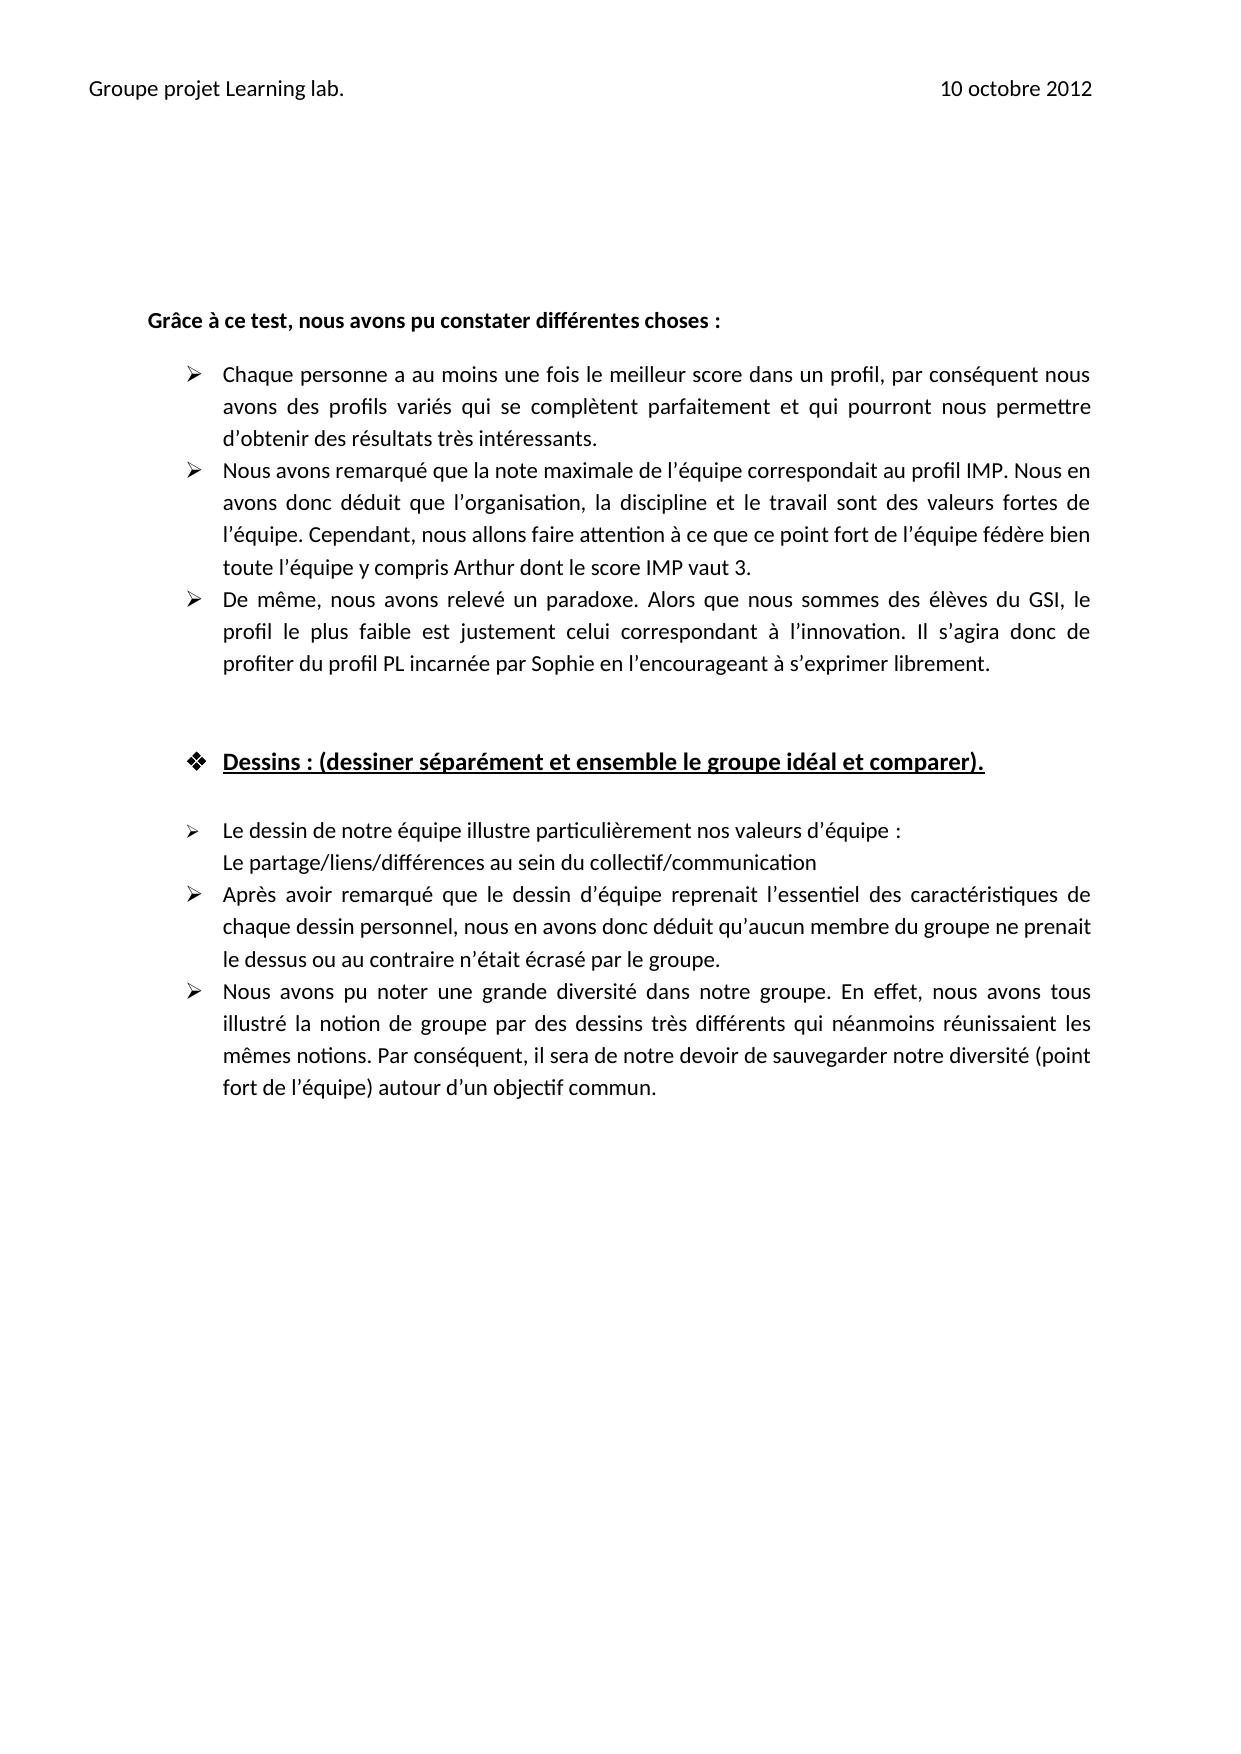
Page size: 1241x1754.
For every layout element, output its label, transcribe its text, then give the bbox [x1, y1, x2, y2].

list Après avoir remarqué que le dessin d’équipe reprenait l’essentiel des caractéristiques de chaque dessin personnel, nous en avons donc déduit qu’aucun membre du groupe ne prenait le dessus ou au contraire n’était écrasé par le groupe. [185, 880, 1093, 973]
text Grâce à ce test, nous avons pu constater différentes choses : [148, 307, 1093, 335]
list Nous avons pu noter une grande diversité dans notre groupe. En effet, nous avons tous illustré la notion de groupe par des dessins très différents qui néanmoins réunissaient les mêmes notions. Par conséquent, il sera de notre devoir de sauvegarder notre diversité (point fort de l’équipe) autour d’un objectif commun. [185, 977, 1093, 1101]
list Le dessin de notre équipe illustre particulièrement nos valeurs d’équipe : [185, 816, 1093, 844]
list Nous avons remarqué que la note maximale de l’équipe correspondait au profil IMP. Nous en avons donc déduit que l’organisation, la discipline et le travail sont des valeurs fortes de l’équipe. Cependant, nous allons faire attention à ce que ce point fort de l’équipe fédère bien toute l’équipe y compris Arthur dont le score IMP vaut 3. [185, 456, 1093, 581]
list Chaque personne a au moins une fois le meilleur score dans un profil, par conséquent nous avons des profils variés qui se complètent parfaitement et qui pourront nous permettre d’obtenir des résultats très intéressants. [185, 360, 1093, 452]
list De même, nous avons relevé un paradoxe. Alors que nous sommes des élèves du GSI, le profil le plus faible est justement celui correspondant à l’innovation. Il s’agira donc de profiter du profil PL incarnée par Sophie en l’encourageant à s’exprimer librement. [185, 585, 1093, 677]
list Dessins : (dessiner séparément et ensemble le groupe idéal et comparer). [185, 746, 1093, 776]
list Le partage/liens/différences au sein du collectif/communication [223, 848, 1093, 876]
